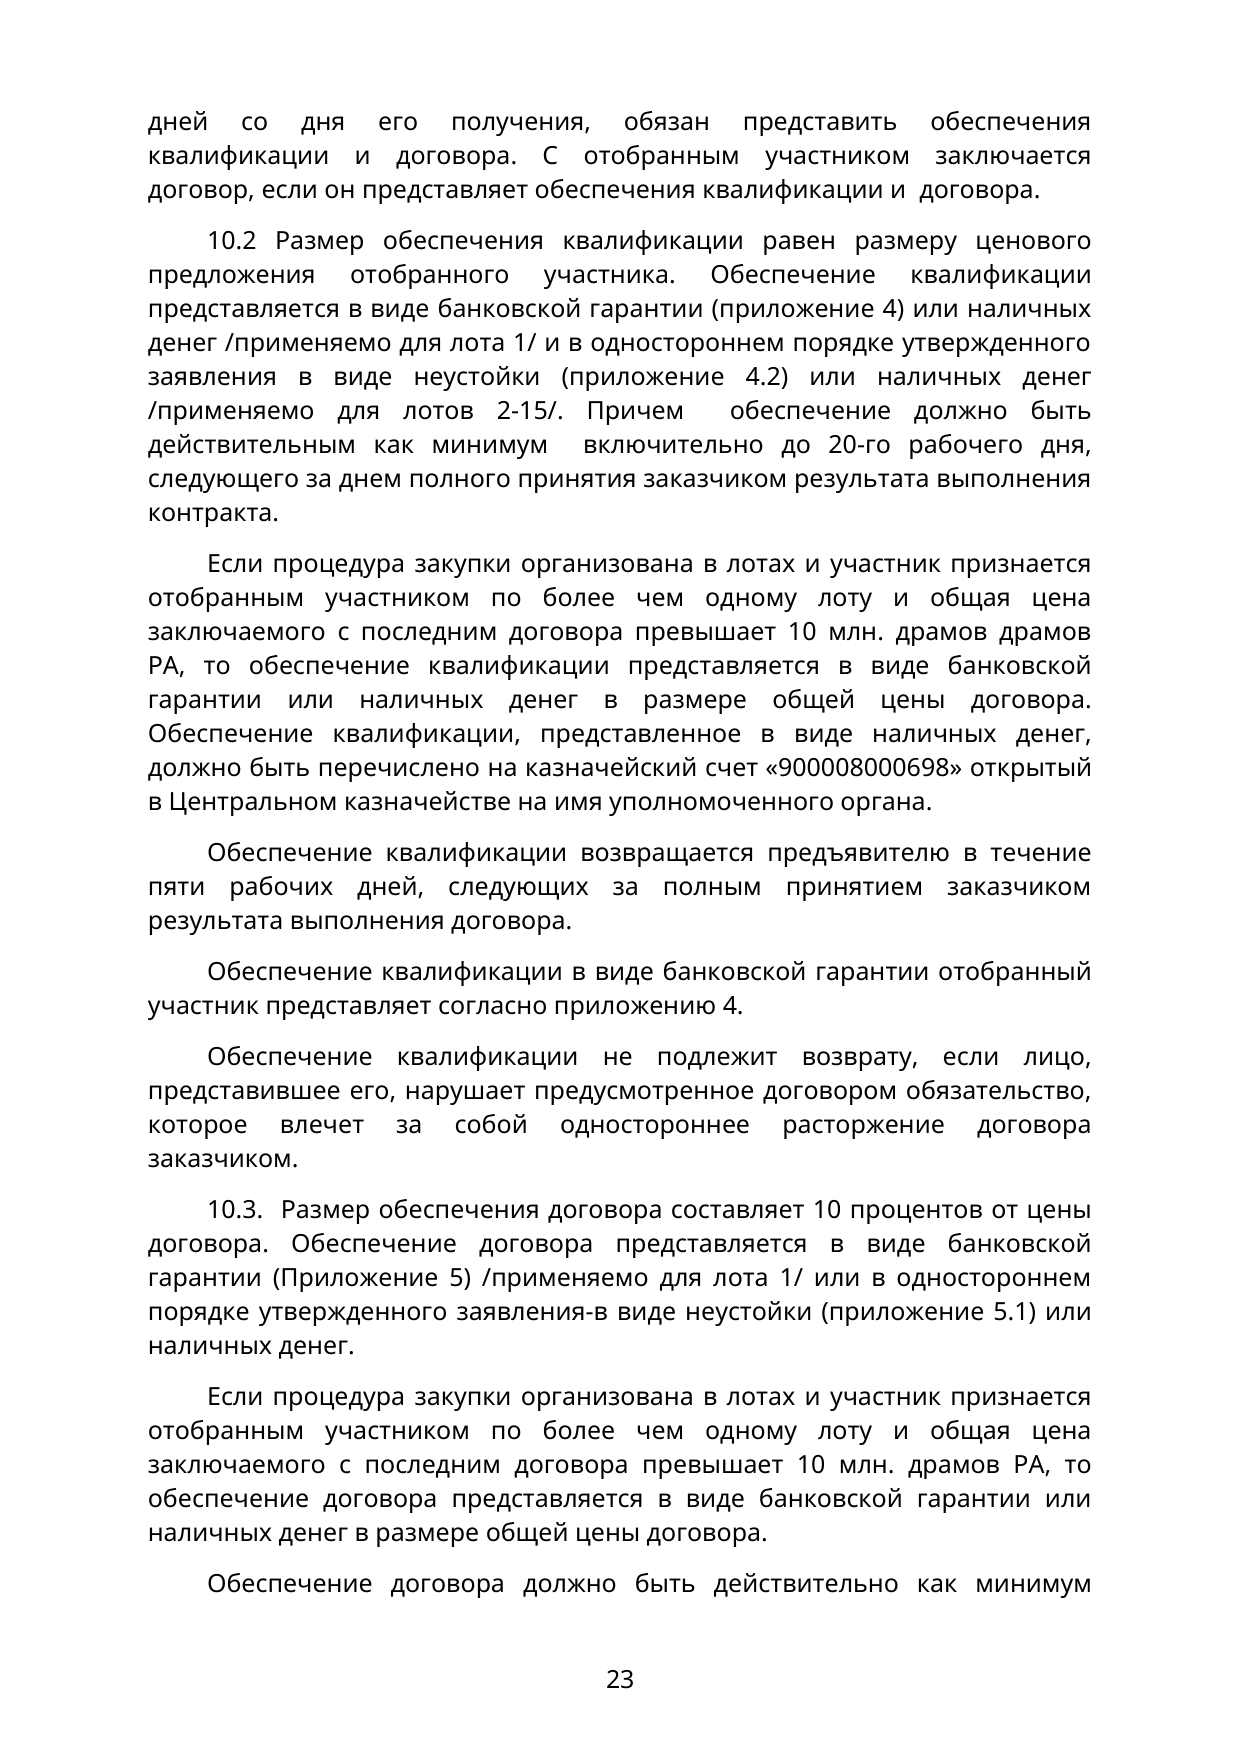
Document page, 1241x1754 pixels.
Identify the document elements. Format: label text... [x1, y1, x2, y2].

text Если процедура закупки организована в лотах и участник признается отобранным участником по более чем одному лоту и общая цена заключаемого с последним договора превышает 10 млн. драмов драмов РА, то обеспечение квалификации представляется в виде банковской гарантии или наличных денег в размере общей цены договора. Обеспечение квалификации, представленное в виде наличных денег, должно быть перечислено на казначейский счет «900008000698» открытый в Центральном казначействе на имя уполномоченного органа. [148, 546, 1092, 818]
text Если процедура закупки организована в лотах и участник признается отобранным участником по более чем одному лоту и общая цена заключаемого с последним договора превышает 10 млн. драмов РА, то обеспечение договора представляется в виде банковской гарантии или наличных денег в размере общей цены договора. [148, 1378, 1092, 1548]
text Обеспечение квалификации возвращается предъявителю в течение пяти рабочих дней, следующих за полным принятием заказчиком результата выполнения договора. [148, 835, 1092, 937]
text 10.2 Размер обеспечения квалификации равен размеру ценового предложения отобранного участника. Обеспечение квалификации представляется в виде банковской гарантии (приложение 4) или наличных денег /применяемо для лота 1/ и в одностороннем порядке утвержденного заявления в виде неустойки (приложение 4.2) или наличных денег /применяемо для лотов 2-15/. Причем обеспечение должно быть действительным как минимум включительно до 20-го рабочего дня, следующего за днем полного принятия заказчиком результата выполнения контракта. [148, 222, 1092, 529]
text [148, 103, 1092, 206]
text 10.3. Размер обеспечения договора составляет 10 процентов от цены договора. Обеспечение договора представляется в виде банковской гарантии (Приложение 5) /применяемо для лота 1/ или в одностороннем порядке утвержденного заявления-в виде неустойки (приложение 5.1) или наличных денег. [148, 1191, 1092, 1362]
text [148, 1565, 1092, 1599]
text Обеспечение квалификации в виде банковской гарантии отобранный участник представляет согласно приложению 4. [148, 953, 1092, 1022]
text Обеспечение квалификации не подлежит возврату, если лицо, представившее его, нарушает предусмотренное договором обязательство, которое влечет за собой одностороннее расторжение договора заказчиком. [148, 1038, 1092, 1174]
